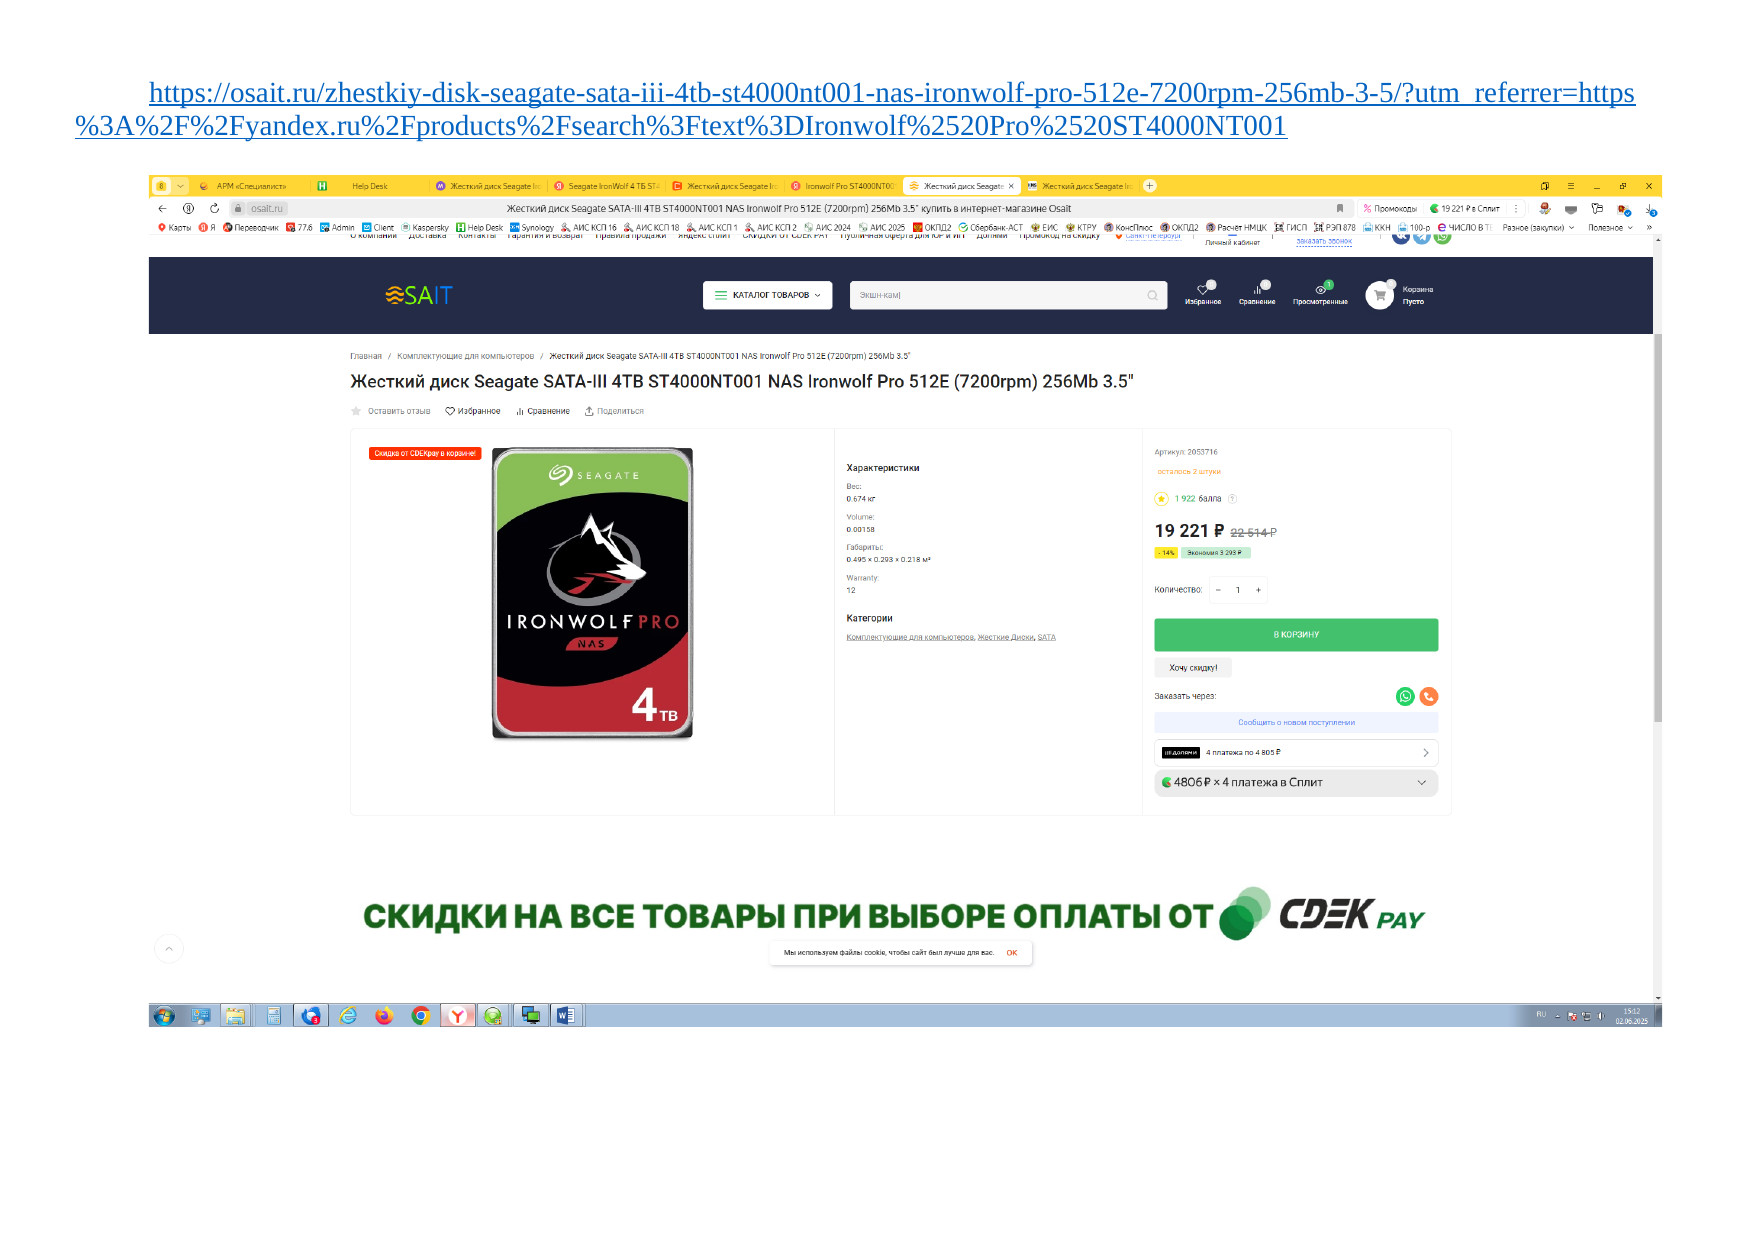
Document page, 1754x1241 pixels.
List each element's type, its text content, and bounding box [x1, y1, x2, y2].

text https://osait.ru/zhestkiy-disk-seagate-sata-iii-4tb-st4000nt001-nas-ironwolf-pro-512e-7200rpm-256mb-3-5/?utm_referrer=https%3A%2F%2Fyandex.ru%2Fproducts%2Fsearch%3Ftext%3DIronwolf%2520Pro%2520ST4000NT001 [75, 75, 1679, 142]
picture [148, 175, 1663, 1027]
